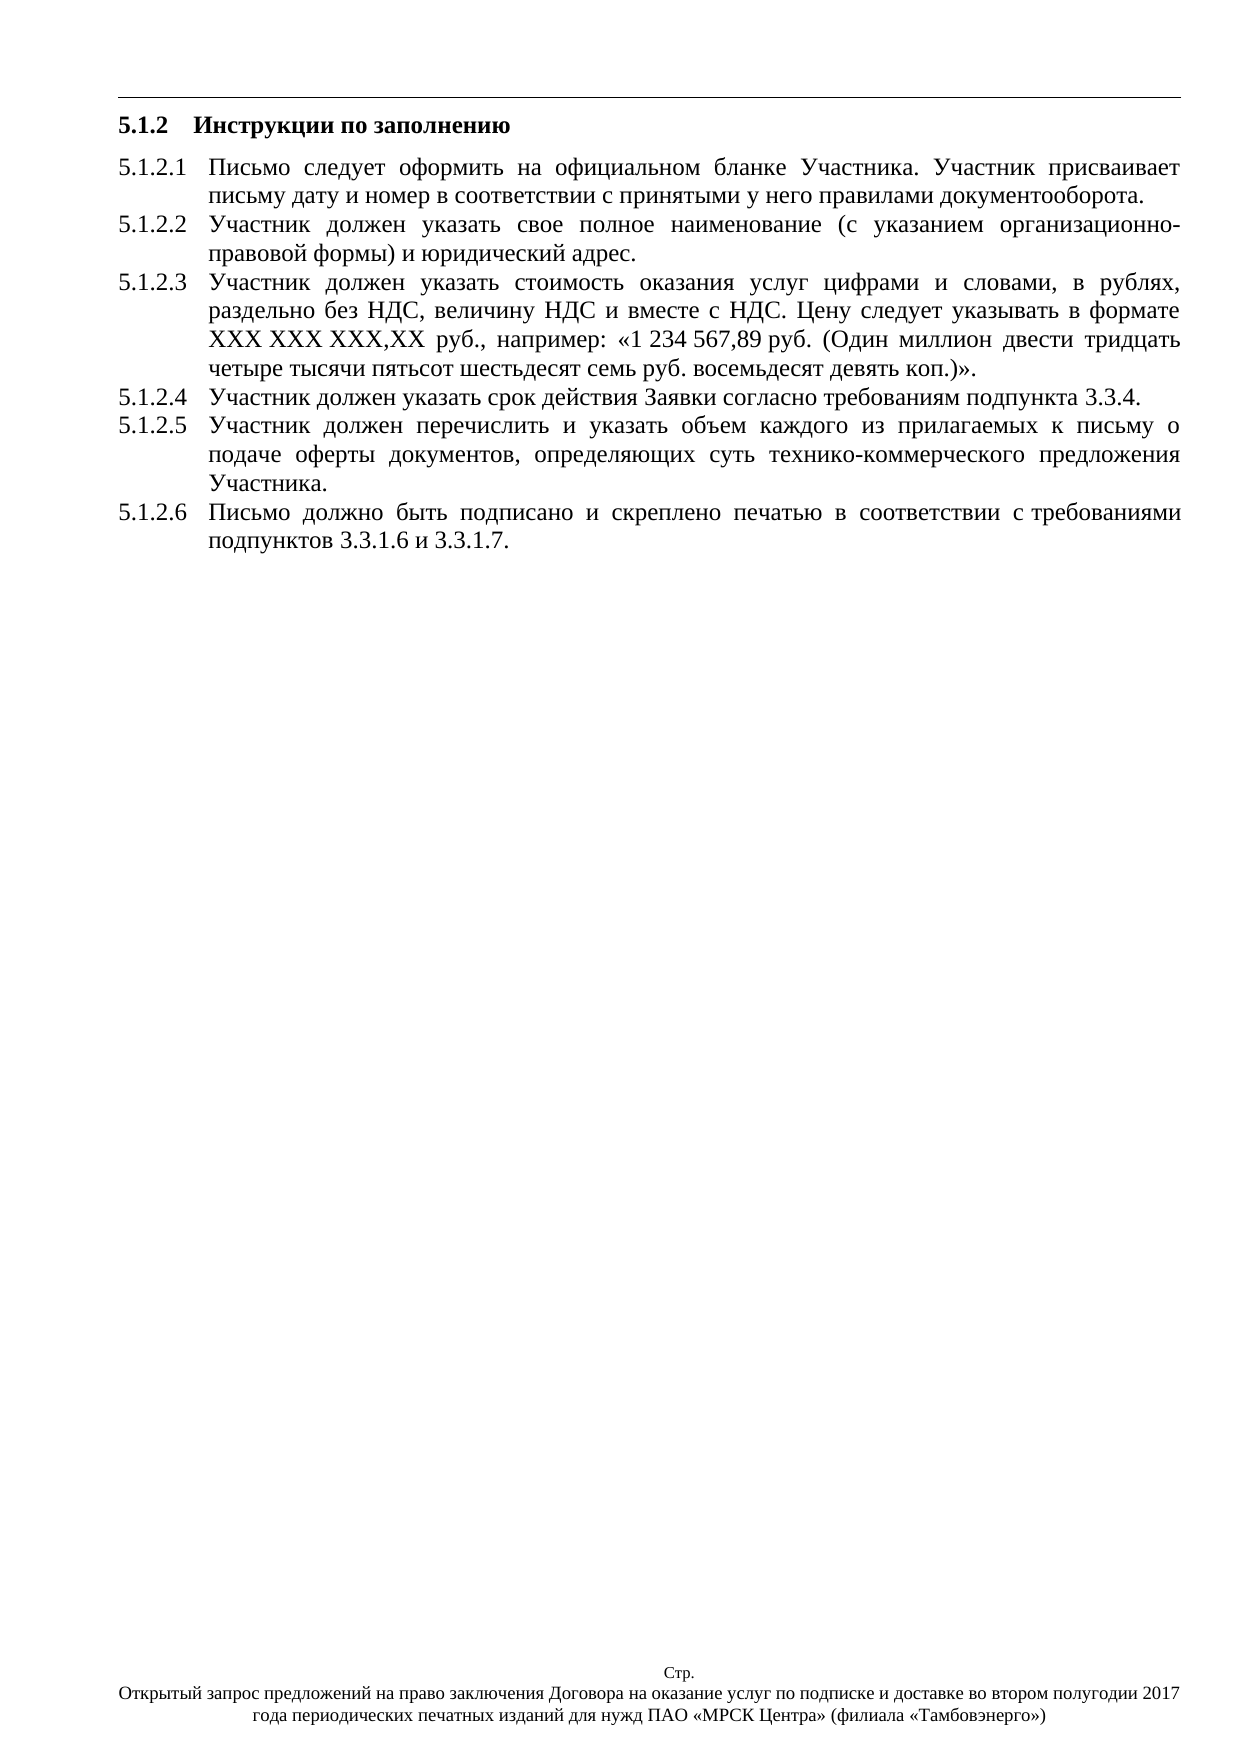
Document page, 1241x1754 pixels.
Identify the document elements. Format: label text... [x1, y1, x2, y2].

list Участник должен указать свое полное наименование (с указанием организационно-правовой формы) и юридический адрес. [118, 209, 1181, 267]
list Письмо должно быть подписано и скреплено печатью в соответствии с требованиями подпунктов 3.3.1.6 и 3.3.1.7. [118, 497, 1181, 554]
list Участник должен указать срок действия Заявки согласно требованиям подпункта 3.3.4. [118, 382, 1181, 411]
list Письмо следует оформить на официальном бланке Участника. Участник присваивает письму дату и номер в соответствии с принятыми у него правилами документооборота. [118, 152, 1181, 209]
subtitle Инструкции по заполнению [118, 111, 1181, 139]
list Участник должен перечислить и указать объем каждого из прилагаемых к письму о подаче оферты документов, определяющих суть технико-коммерческого предложения Участника. [118, 411, 1181, 497]
list Участник должен указать стоимость оказания услуг цифрами и словами, в рублях, раздельно без НДС, величину НДС и вместе с НДС. Цену следует указывать в формате ХХХ ХХХ ХХХ,ХХ руб., например: «1 234 567,89 руб. (Один миллион двести тридцать четыре тысячи пятьсот шестьдесят семь руб. восемьдесят девять коп.)». [118, 267, 1181, 382]
